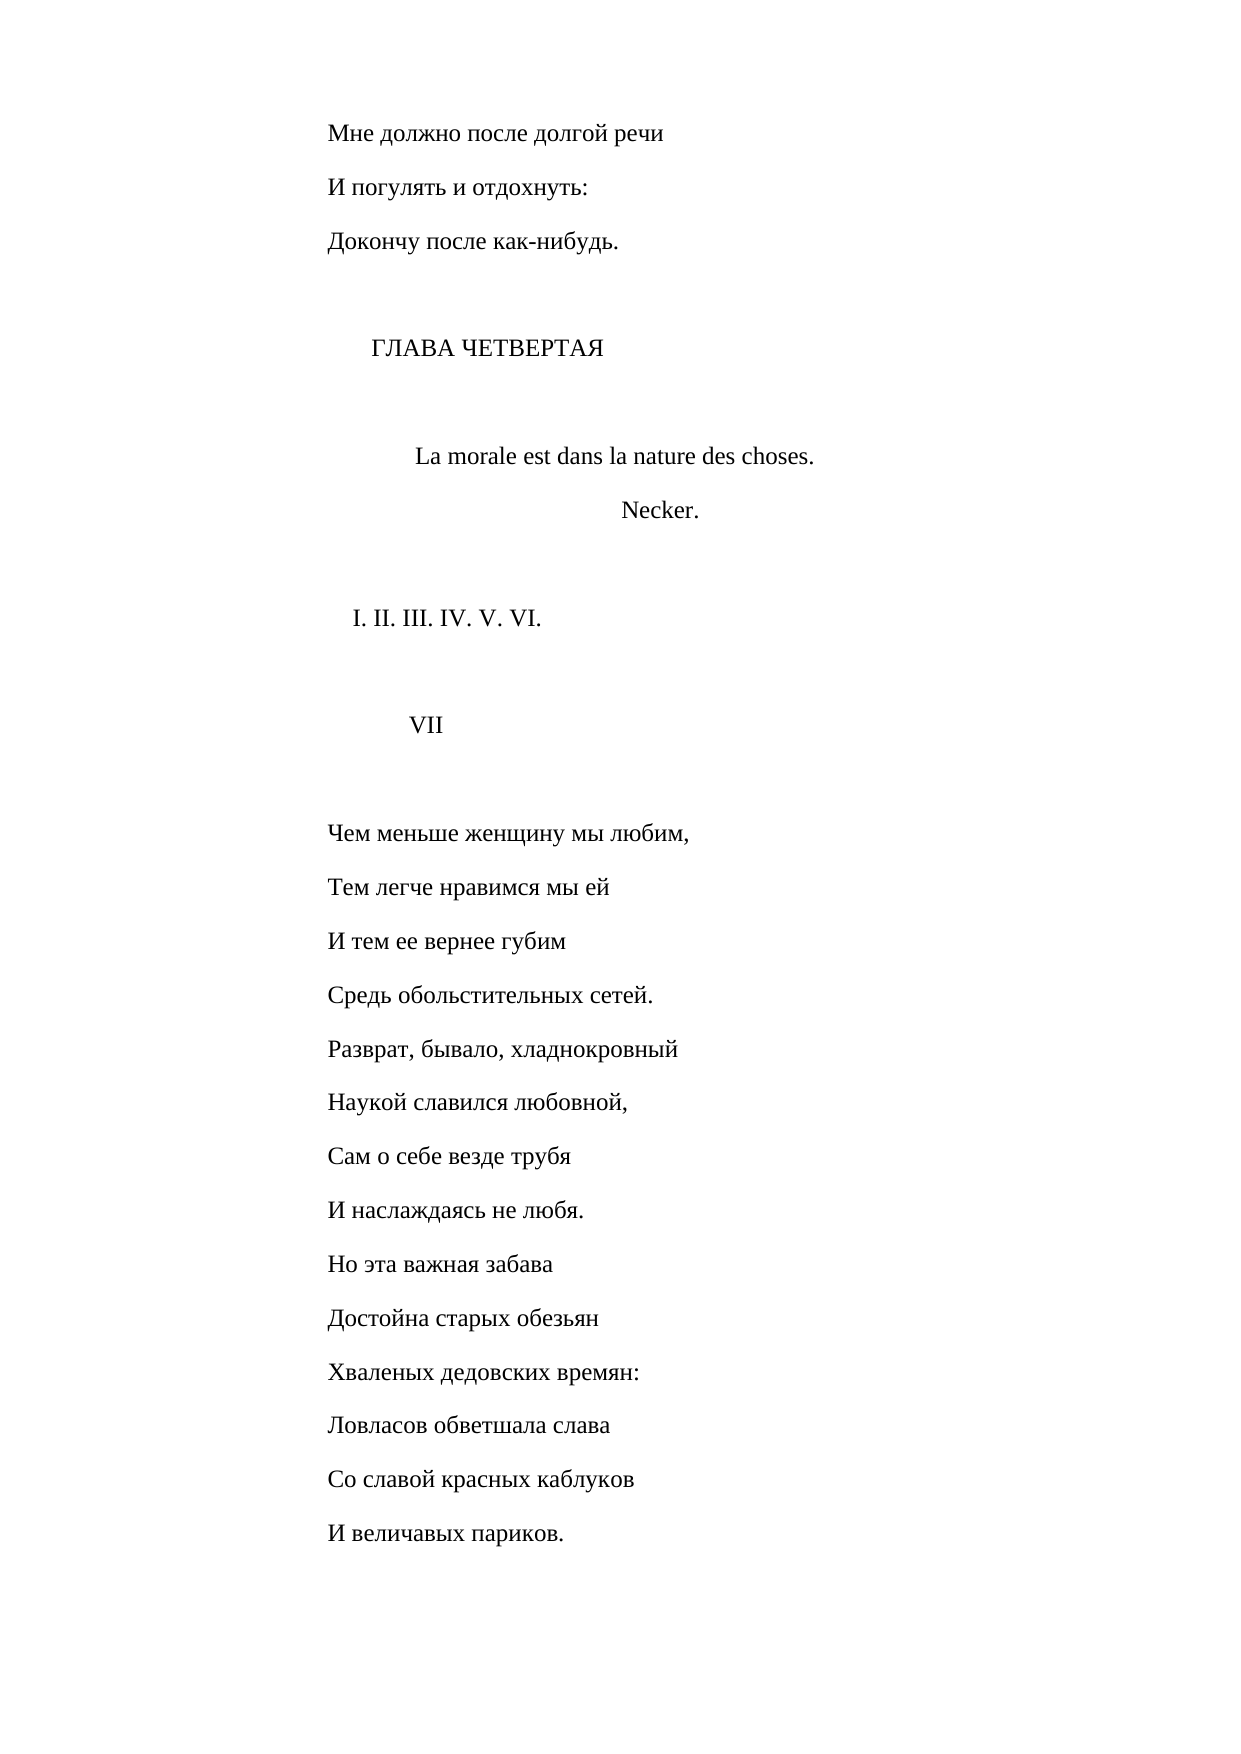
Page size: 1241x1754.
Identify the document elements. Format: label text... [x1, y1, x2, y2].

text И величавых париков. [177, 1518, 1152, 1547]
text Сам о себе везде трубя [177, 1141, 1152, 1170]
text I. II. III. IV. V. VI. [177, 603, 1152, 632]
text Разврат, бывало, хладнокровный [177, 1034, 1152, 1062]
text ГЛАВА ЧЕТВЕРТАЯ [177, 333, 1152, 362]
text VII [177, 711, 1152, 739]
text Докончу после как-нибудь. [177, 226, 1152, 254]
text Чем меньше женщину мы любим, [177, 818, 1152, 847]
text Достойна старых обезьян [177, 1303, 1152, 1332]
text La morale est dans la nature des choses. [177, 441, 1152, 470]
text Со славой красных каблуков [177, 1464, 1152, 1493]
text И наслаждаясь не любя. [177, 1195, 1152, 1224]
text Тем легче нравимся мы ей [177, 872, 1152, 901]
text Но эта важная забава [177, 1249, 1152, 1278]
text И погулять и отдохнуть: [177, 172, 1152, 201]
text Средь обольстительных сетей. [177, 980, 1152, 1008]
text Мне должно после долгой речи [177, 118, 1152, 147]
text И тем ее вернее губим [177, 926, 1152, 955]
text Ловласов обветшала слава [177, 1411, 1152, 1439]
text Necker. [177, 495, 1152, 524]
text Хваленых дедовских времян: [177, 1357, 1152, 1386]
text Наукой славился любовной, [177, 1087, 1152, 1116]
